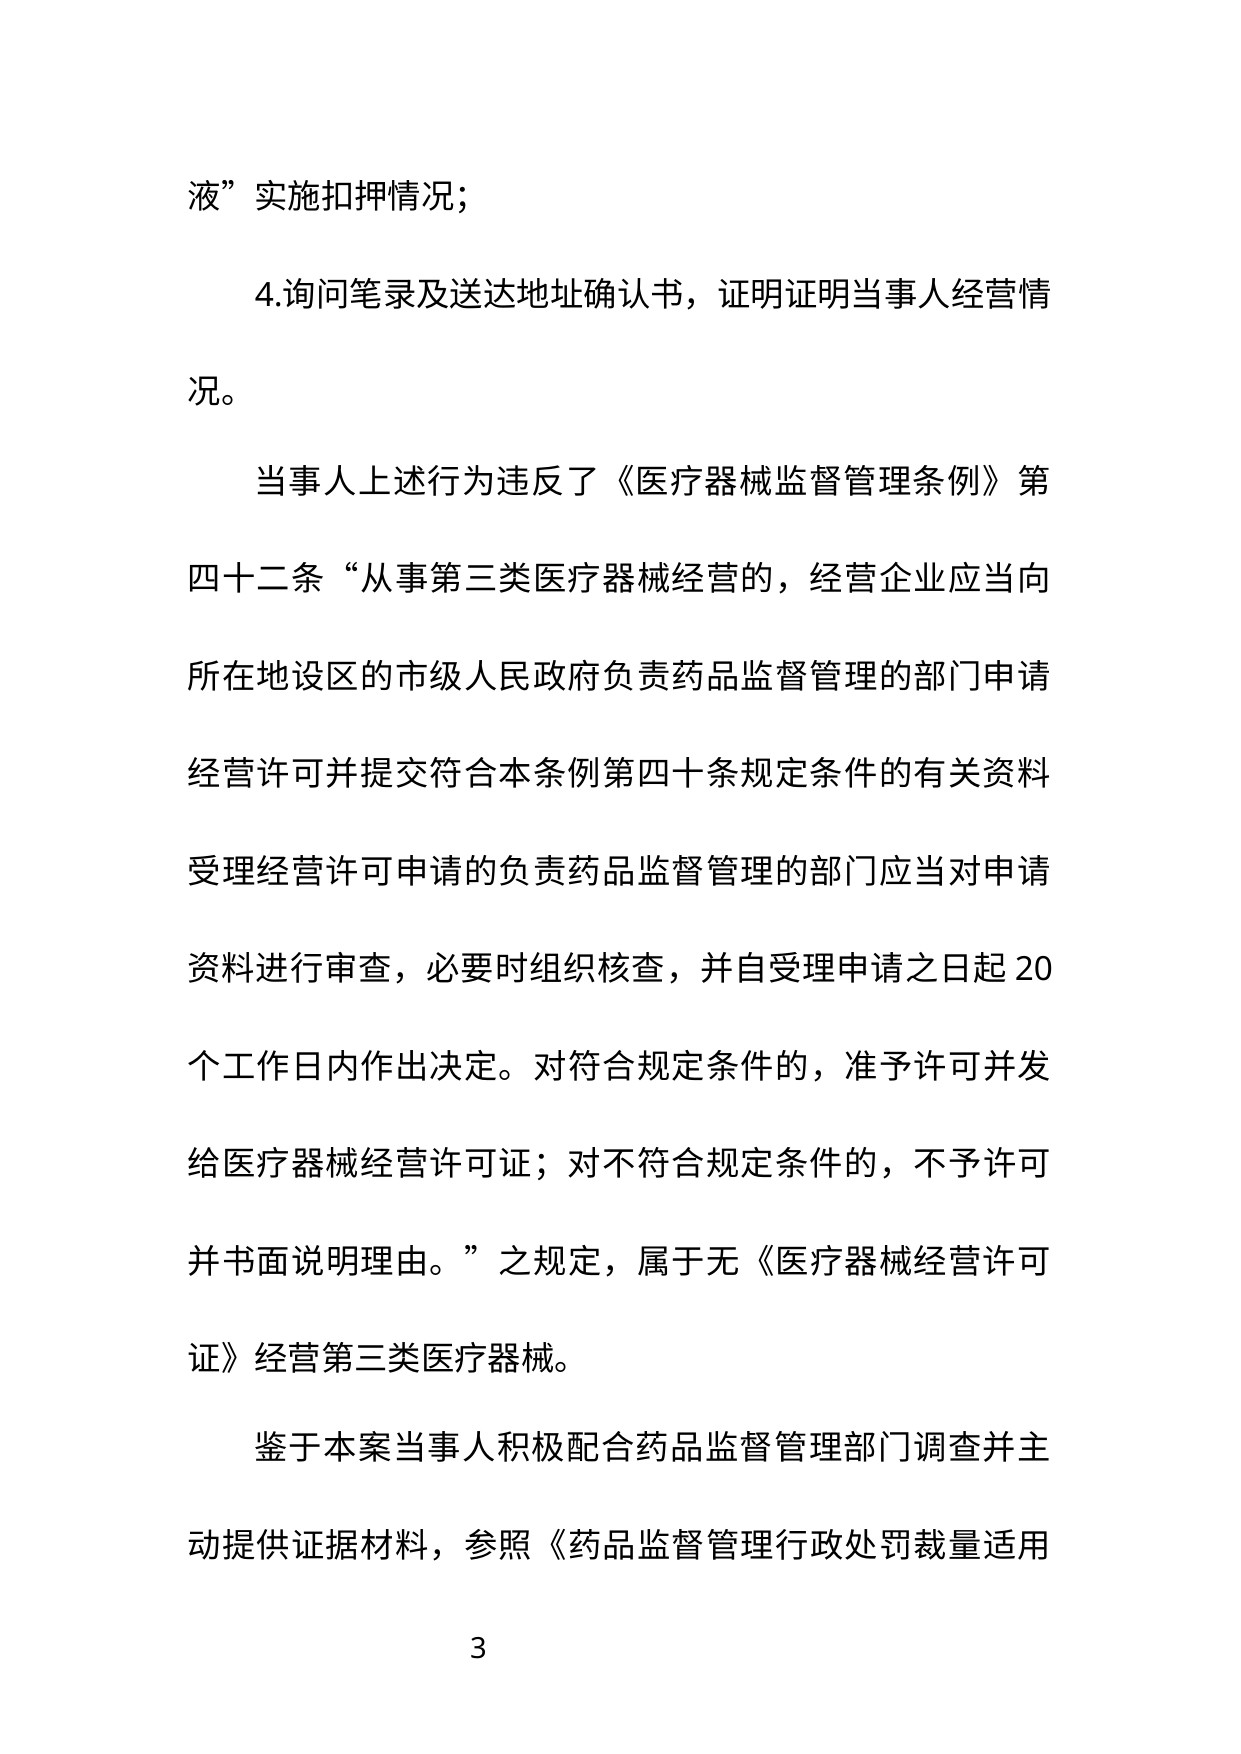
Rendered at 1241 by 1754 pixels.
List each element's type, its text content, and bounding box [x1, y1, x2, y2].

text 当事人上述行为违反了《医疗器械监督管理条例》第四十二条“从事第三类医疗器械经营的，经营企业应当向所在地设区的市级人民政府负责药品监督管理的部门申请经营许可并提交符合本条例第四十条规定条件的有关资料。受理经营许可申请的负责药品监督管理的部门应当对申请资料进行审查，必要时组织核查，并自受理申请之日起20个工作日内作出决定。对符合规定条件的，准予许可并发给医疗器械经营许可证；对不符合规定条件的，不予许可并书面说明理由。”之规定，属于无《医疗器械经营许可证》经营第三类医疗器械。 [187, 446, 1053, 1388]
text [187, 162, 1053, 422]
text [187, 1413, 1053, 1575]
